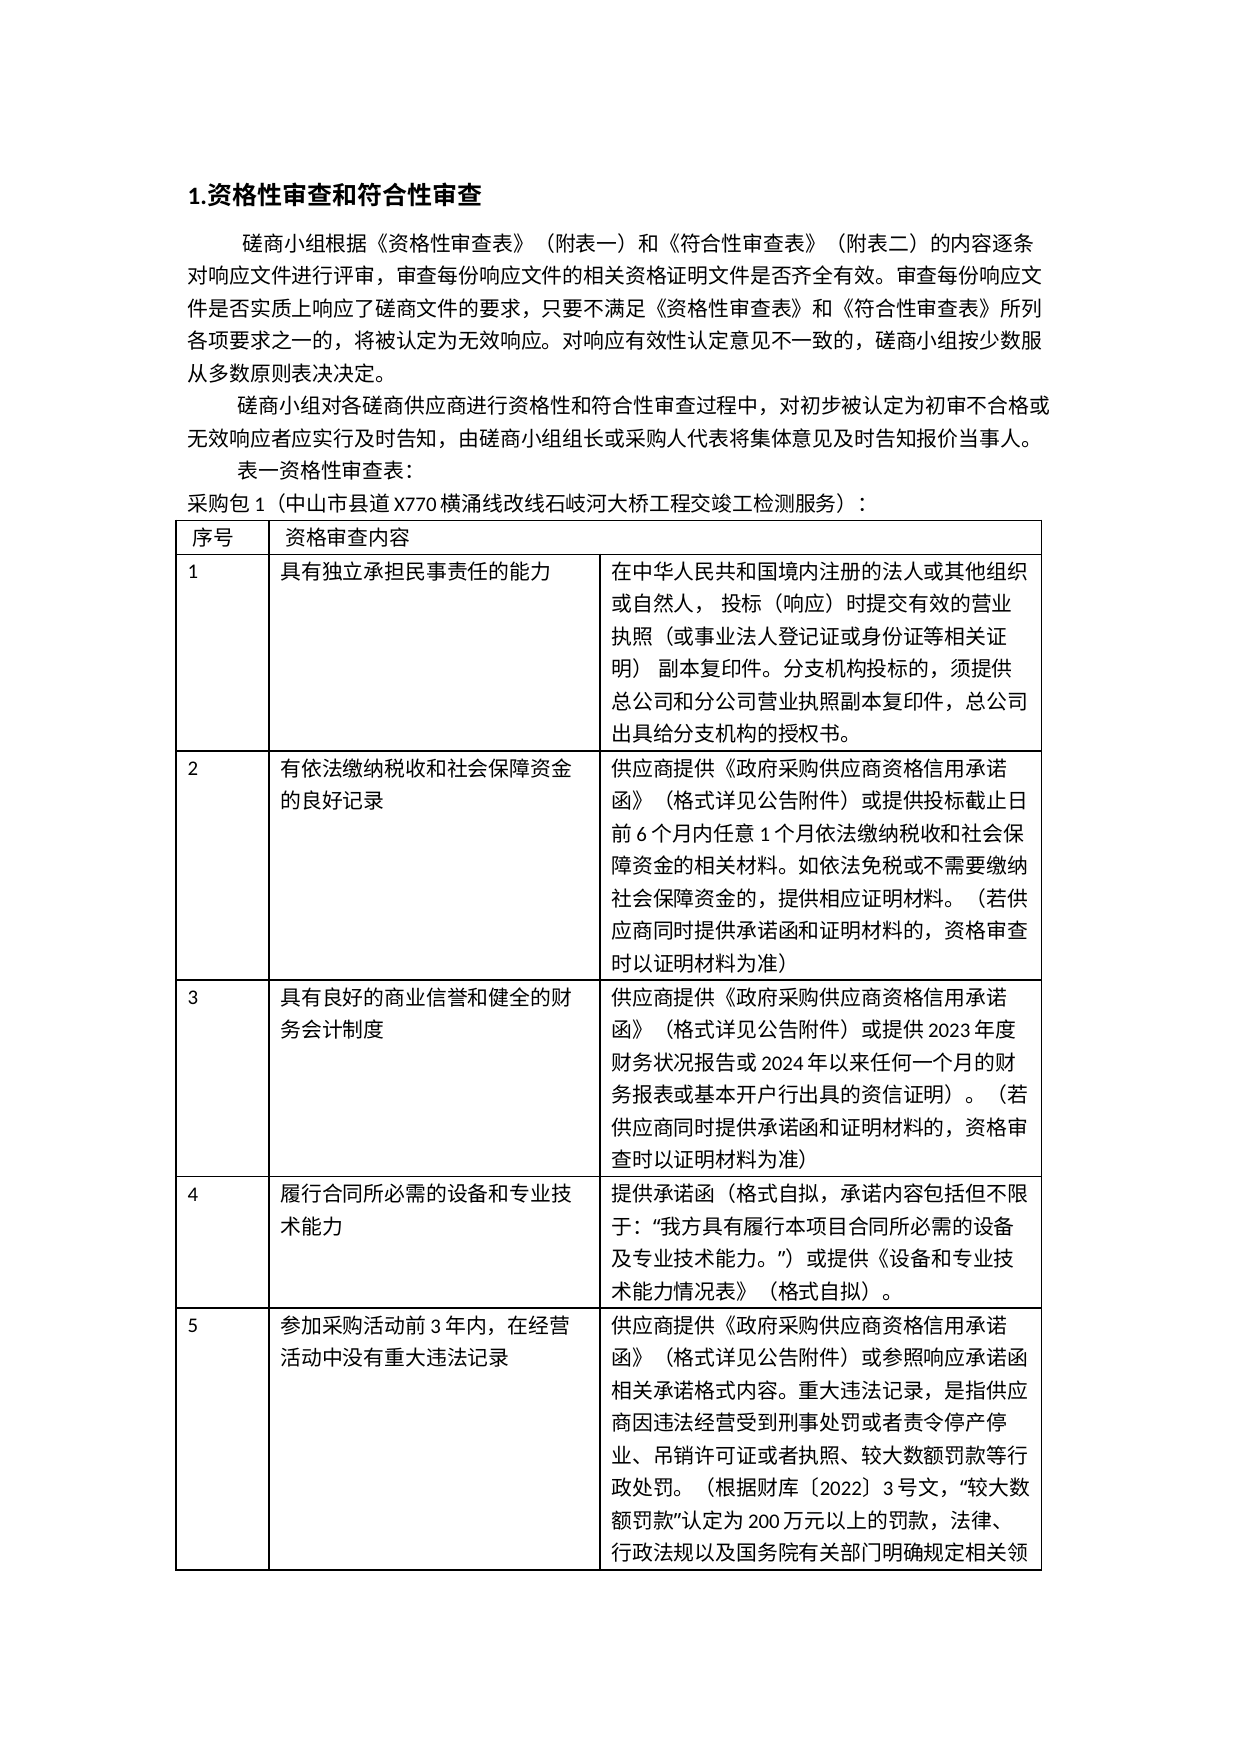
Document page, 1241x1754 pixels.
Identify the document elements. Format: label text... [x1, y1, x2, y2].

text 表一资格性审查表： [187, 454, 1053, 487]
table_cell 3 [177, 981, 268, 1176]
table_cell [270, 1309, 599, 1569]
table_cell 5 [177, 1309, 268, 1569]
table_cell 在中华人民共和国境内注册的法人或其他组织或自然人， 投标（响应）时提交有效的营业执照（或事业法人登记证或身份证等相关证明） 副本复印件。分支机构投标的，须提供总公司和分公司营业执照副本复印件，总公司出具给分支机构的授权书。 [601, 555, 1041, 750]
table_cell 2 [177, 752, 268, 979]
text 磋商小组对各磋商供应商进行资格性和符合性审查过程中，对初步被认定为初审不合格或无效响应者应实行及时告知，由磋商小组组长或采购人代表将集体意见及时告知报价当事人。 [187, 389, 1053, 454]
table_cell 具有良好的商业信誉和健全的财务会计制度 [270, 981, 599, 1176]
table_cell 供应商提供《政府采购供应商资格信用承诺函》（格式详见公告附件）或提供2023年度财务状况报告或2024年以来任何一个月的财务报表或基本开户行出具的资信证明）。（若供应商同时提供承诺函和证明材料的，资格审查时以证明材料为准） [601, 981, 1041, 1176]
table_cell 有依法缴纳税收和社会保障资金的良好记录 [270, 752, 599, 979]
table_cell 1 [177, 555, 268, 750]
text 采购包1（中山市县道X770横涌线改线石岐河大桥工程交竣工检测服务）： [187, 487, 1053, 519]
table_header 序号 [177, 521, 268, 553]
table_cell 具有独立承担民事责任的能力 [270, 555, 599, 750]
text 1.资格性审查和符合性审查 [187, 162, 1053, 227]
text 磋商小组根据《资格性审查表》（附表一）和《符合性审查表》（附表二）的内容逐条对响应文件进行评审，审查每份响应文件的相关资格证明文件是否齐全有效。审查每份响应文件是否实质上响应了磋商文件的要求，只要不满足《资格性审查表》和《符合性审查表》所列各项要求之一的，将被认定为无效响应。对响应有效性认定意见不一致的，磋商小组按少数服从多数原则表决决定。 [187, 227, 1053, 389]
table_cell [601, 1309, 1041, 1569]
table_header 资格审查内容 [270, 521, 1041, 553]
table_cell 供应商提供《政府采购供应商资格信用承诺函》（格式详见公告附件）或提供投标截止日前6个月内任意1个月依法缴纳税收和社会保障资金的相关材料。如依法免税或不需要缴纳社会保障资金的，提供相应证明材料。（若供应商同时提供承诺函和证明材料的，资格审查时以证明材料为准） [601, 752, 1041, 979]
table_cell 提供承诺函（格式自拟，承诺内容包括但不限于：“我方具有履行本项目合同所必需的设备及专业技术能力。”）或提供《设备和专业技术能力情况表》（格式自拟）。 [601, 1177, 1041, 1307]
table_cell 4 [177, 1177, 268, 1307]
table_cell 履行合同所必需的设备和专业技术能力 [270, 1177, 599, 1307]
